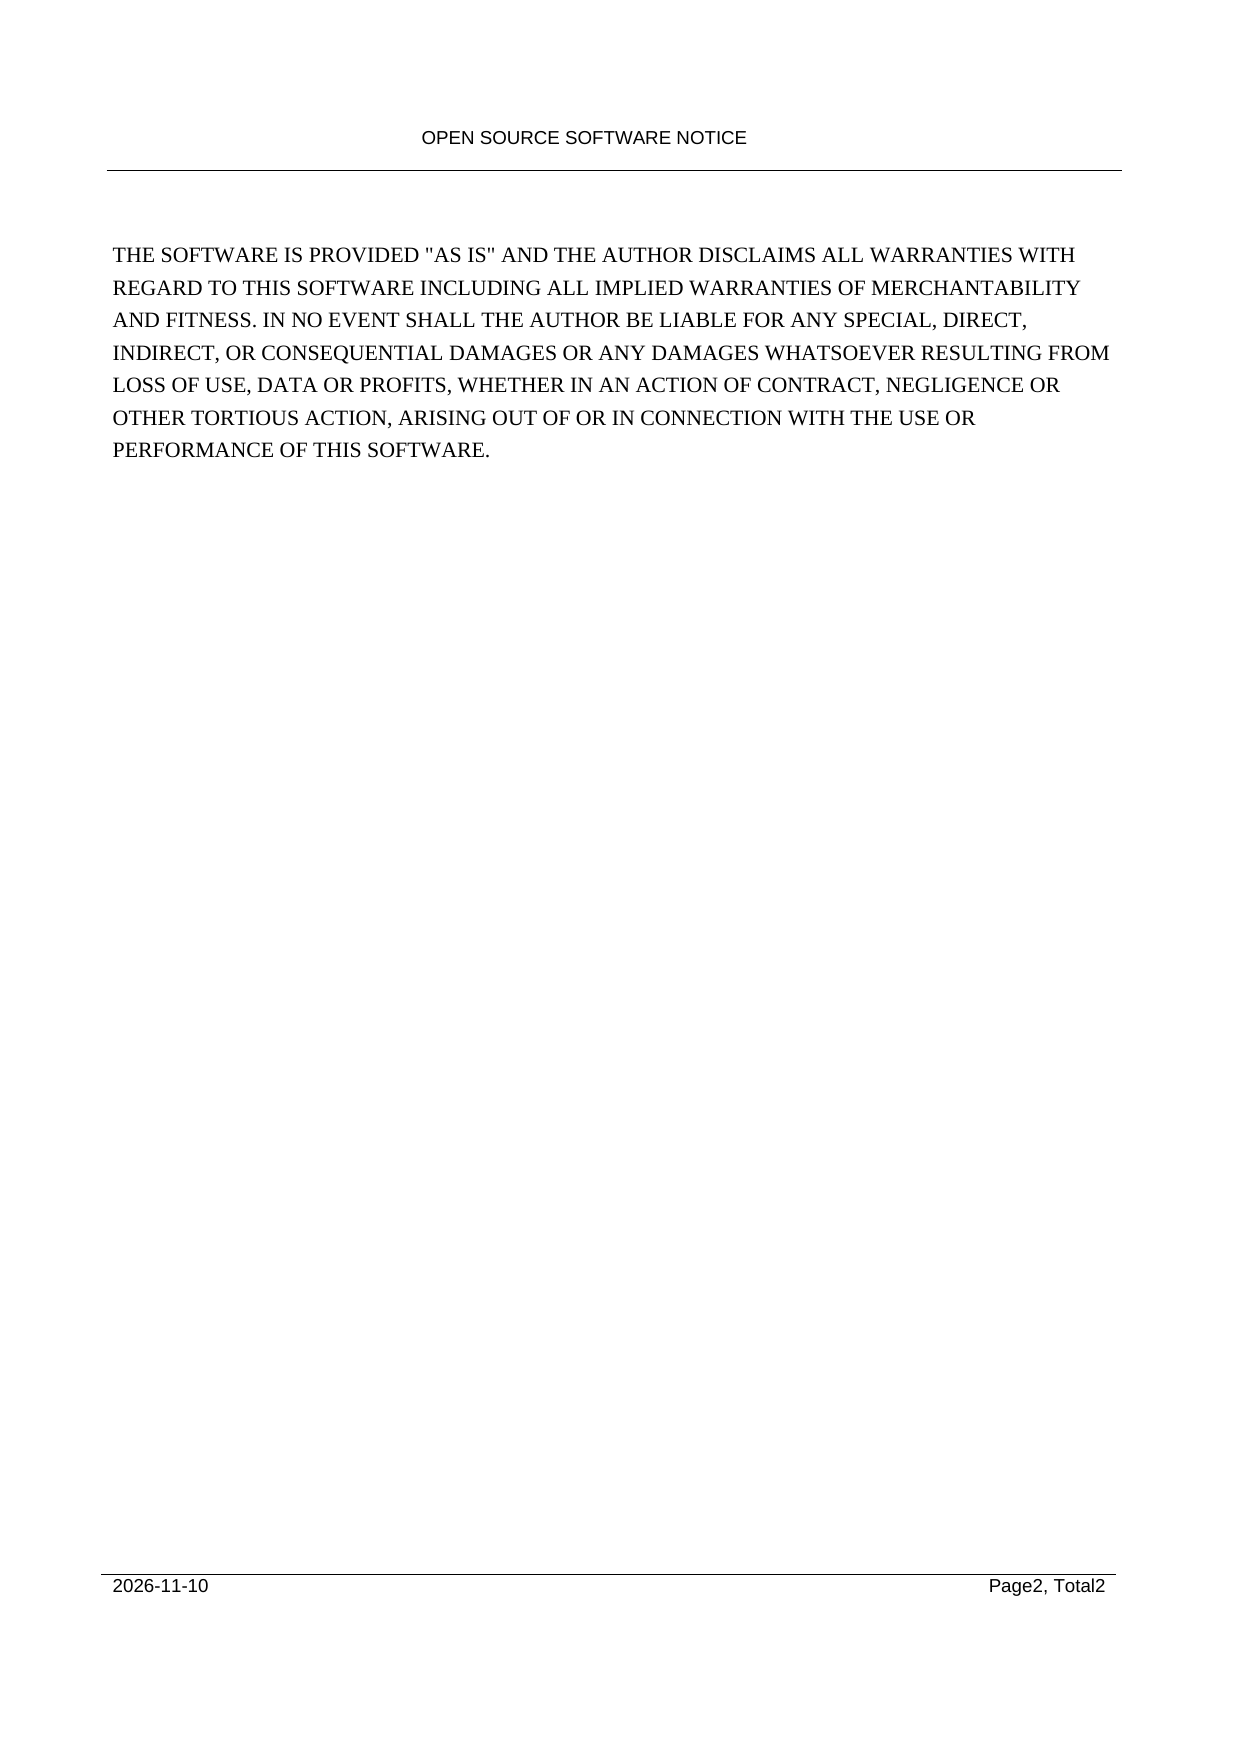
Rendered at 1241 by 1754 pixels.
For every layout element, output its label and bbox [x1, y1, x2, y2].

text [112, 206, 1128, 499]
